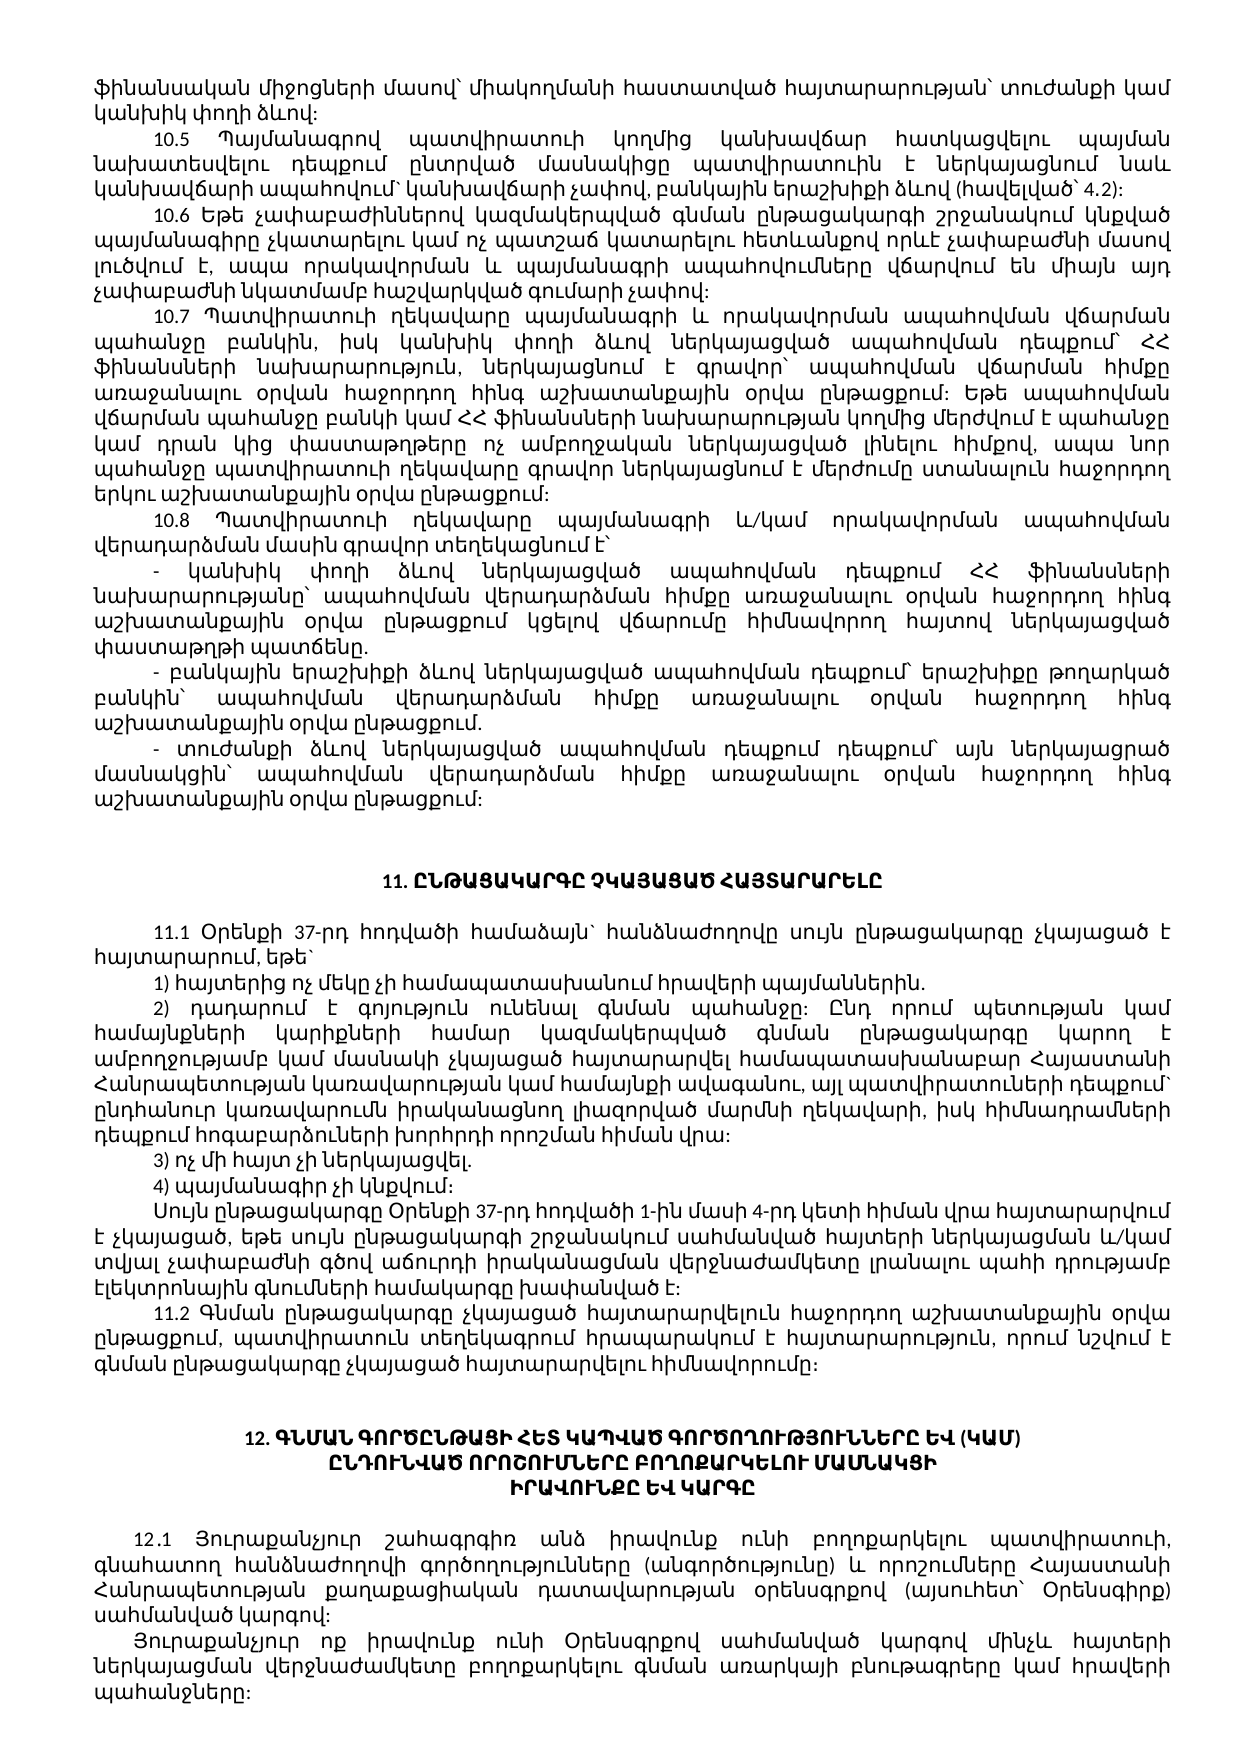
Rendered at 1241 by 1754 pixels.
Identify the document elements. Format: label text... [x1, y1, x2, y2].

text ԸՆԴՈՒՆՎԱԾ ՈՐՈՇՈՒՄՆԵՐԸ ԲՈՂՈՔԱՐԿԵԼՈՒ ՄԱՍՆԱԿՑԻ [94, 1450, 1171, 1476]
text 10.7 Պատվիրատուի ղեկավարը պայմանագրի և որակավորման ապահովման վճարման պահանջը բանկին, իսկ կանխիկ փողի ձևով ներկայացված ապահովման դեպքում՝ ՀՀ ֆինանսների նախարարություն, ներկայացնում է գրավոր՝ ապահովման վճարման հիմքը առաջանալու օրվան հաջորդող հինգ աշխատանքային օրվա ընթացքում: Եթե ապահովման վճարման պահանջը բանկի կամ ՀՀ ֆինանսների նախարարության կողմից մերժվում է պահանջը կամ դրան կից փաստաթղթերը ոչ ամբողջական ներկայացված լինելու հիմքով, ապա նոր պահանջը պատվիրատուի ղեկավարը գրավոր ներկայացնում է մերժումը ստանալուն հաջորդող երկու աշխատանքային օրվա ընթացքում: [94, 304, 1171, 507]
text 4) պայմանագիր չի կնքվում։ [94, 1173, 1171, 1198]
text 11. ԸՆԹԱՑԱԿԱՐԳԸ ՉԿԱՅԱՑԱԾ ՀԱՅՏԱՐԱՐԵԼԸ [94, 868, 1171, 893]
text 10.5 Պայմանագրով պատվիրատուի կողմից կանխավճար հատկացվելու պայման նախատեսվելու դեպքում ընտրված մասնակիցը պատվիրատուին է ներկայացնում նաև կանխավճարի ապահովում` կանխավճարի չափով, բանկային երաշխիքի ձևով (հավելված՝ 4․2): [94, 126, 1171, 202]
text - կանխիկ փողի ձևով ներկայացված ապահովման դեպքում ՀՀ ֆինանսների նախարարությանը՝ ապահովման վերադարձման հիմքը առաջանալու օրվան հաջորդող հինգ աշխատանքային օրվա ընթացքում կցելով վճարումը հիմնավորող հայտով ներկայացված փաստաթղթի պատճենը. [94, 558, 1171, 659]
text - տուժանքի ձևով ներկայացված ապահովման դեպքում դեպքում՝ այն ներկայացրած մասնակցին՝ ապահովման վերադարձման հիմքը առաջանալու օրվան հաջորդող հինգ աշխատանքային օրվա ընթացքում: [94, 736, 1171, 812]
text 10.8 Պատվիրատուի ղեկավարը պայմանագրի և/կամ որակավորման ապահովման վերադարձման մասին գրավոր տեղեկացնում է՝ [94, 507, 1171, 558]
text 2) դադարում է գոյություն ունենալ գնման պահանջը: Ընդ որում պետության կամ համայնքների կարիքների համար կազմակերպված գնման ընթացակարգը կարող է ամբողջությամբ կամ մասնակի չկայացած հայտարարվել համապատասխանաբար Հայաստանի Հանրապետության կառավարության կամ համայնքի ավագանու, այլ պատվիրատուների դեպքում` ընդհանուր կառավարումն իրականացնող լիազորված մարմնի ղեկավարի, իսկ հիմնադրամների դեպքում հոգաբարձուների խորհրդի որոշման հիման վրա: [94, 995, 1171, 1148]
text 10.6 Եթե չափաբաժիններով կազմակերպված գնման ընթացակարգի շրջանակում կնքված պայմանագիրը չկատարելու կամ ոչ պատշաճ կատարելու հետևանքով որևէ չափաբաժնի մասով լուծվում է, ապա որակավորման և պայմանագրի ապահովումները վճարվում են միայն այդ չափաբաժնի նկատմամբ հաշվարկված գումարի չափով: [94, 202, 1171, 304]
text - նախատեսված ֆինանսական միջոցները գերազանցում են 25 մլն. ՀՀ դրամը, սակայն պայմանագրի ամբողջական կատարման համար հետագայում ևս պահանջվում են ֆինանսական միջոցներ, ապա պայմանագրի և որակավորման ապահովումները, հատկացված ֆինանսական միջոցների մասով, ներկայացվում է բանկային երաշխիքի կամ կանխիկ փողի, իսկ պահանջվող ֆինանսական միջոցների մասով՝ միակողմանի հաստատված հայտարարության՝ տուժանքի կամ կանխիկ փողի ձևով: [94, 75, 1171, 126]
text 11.1 Օրենքի 37-րդ հոդվածի համաձայն` հանձնաժողովը սույն ընթացակարգը չկայացած է հայտարարում, եթե` [94, 919, 1171, 970]
text 3) ոչ մի հայտ չի ներկայացվել. [94, 1148, 1171, 1173]
text ԻՐԱՎՈՒՆՔԸ ԵՎ ԿԱՐԳԸ [94, 1476, 1171, 1501]
text 1) հայտերից ոչ մեկը չի համապատասխանում հրավերի պայմաններին. [94, 970, 1171, 995]
text 12․1 Յուրաքանչյուր շահագրգիռ անձ իրավունք ունի բողոքարկելու պատվիրատուի, գնահատող հանձնաժողովի գործողությունները (անգործությունը) և որոշումները Հայաստանի Հանրապետության քաղաքացիական դատավարության օրենսգրքով (այսուհետ՝ Օրենսգիրք) սահմանված կարգով: [94, 1526, 1171, 1628]
text - բանկային երաշխիքի ձևով ներկայացված ապահովման դեպքում՝ երաշխիքը թողարկած բանկին՝ ապահովման վերադարձման հիմքը առաջանալու օրվան հաջորդող հինգ աշխատանքային օրվա ընթացքում. [94, 659, 1171, 736]
text 12. ԳՆՄԱՆ ԳՈՐԾԸՆԹԱՑԻ ՀԵՏ ԿԱՊՎԱԾ ԳՈՐԾՈՂՈՒԹՅՈՒՆՆԵՐԸ ԵՎ (ԿԱՄ) [94, 1425, 1171, 1450]
text Յուրաքանչյուր ոք իրավունք ունի Օրենսգրքով սահմանված կարգով մինչև հայտերի ներկայացման վերջնաժամկետը բողոքարկելու գնման առարկայի բնութագրերը կամ հրավերի պահանջները: [94, 1628, 1171, 1704]
text Սույն ընթացակարգը Օրենքի 37-րդ հոդվածի 1-ին մասի 4-րդ կետի հիման վրա հայտարարվում է չկայացած, եթե սույն ընթացակարգի շրջանակում սահմանված հայտերի ներկայացման և/կամ տվյալ չափաբաժնի գծով աճուրդի իրականացման վերջնաժամկետը լրանալու պահի դրությամբ էլեկտրոնային գնումների համակարգը խափանված է: [94, 1198, 1171, 1300]
text 11.2 Գնման ընթացակարգը չկայացած հայտարարվելուն հաջորդող աշխատանքային օրվա ընթացքում, պատվիրատուն տեղեկագրում հրապարակում է հայտարարություն, որում նշվում է գնման ընթացակարգը չկայացած հայտարարվելու հիմնավորումը։ [94, 1300, 1171, 1376]
